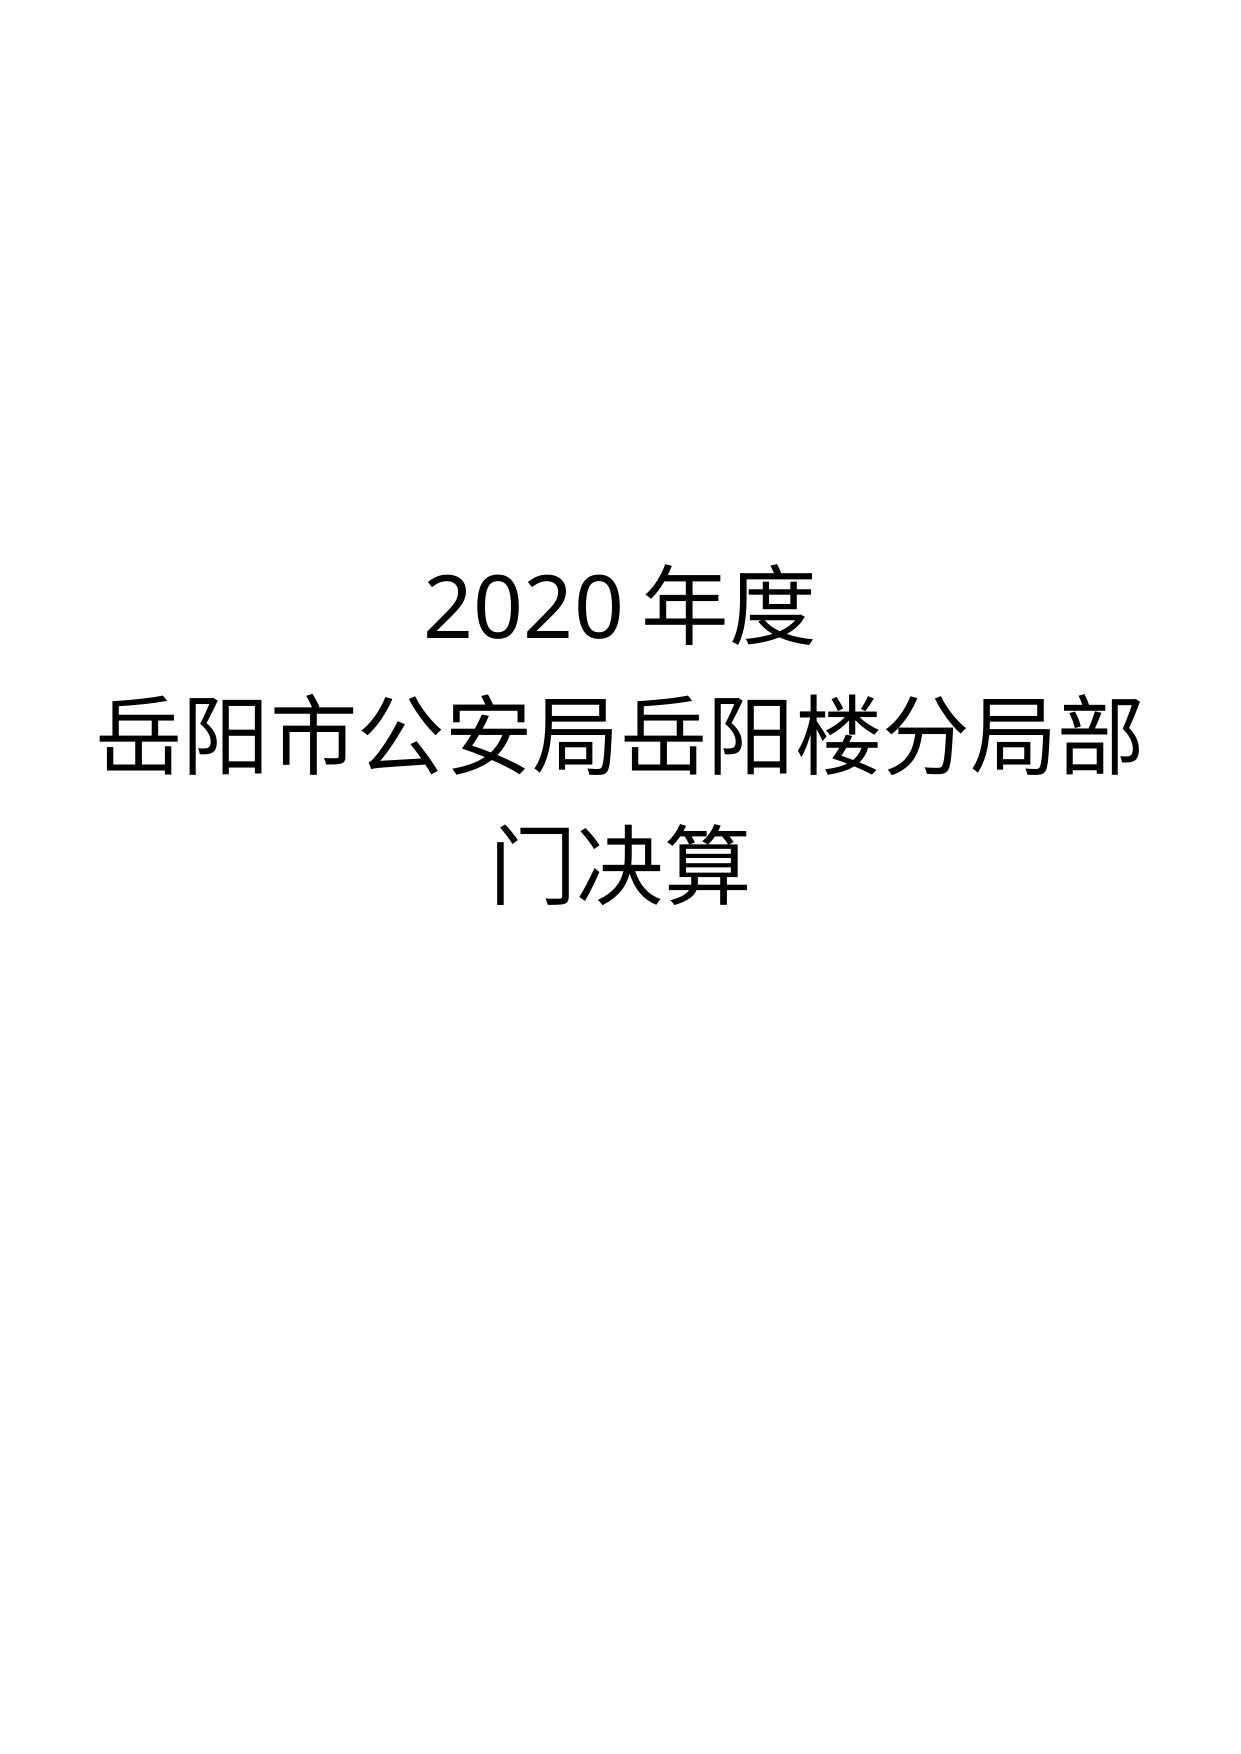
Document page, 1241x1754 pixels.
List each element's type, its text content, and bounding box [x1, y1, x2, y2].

text 岳阳市公安局岳阳楼分局部门决算 [75, 666, 1165, 926]
text 2020年度 [75, 536, 1165, 666]
